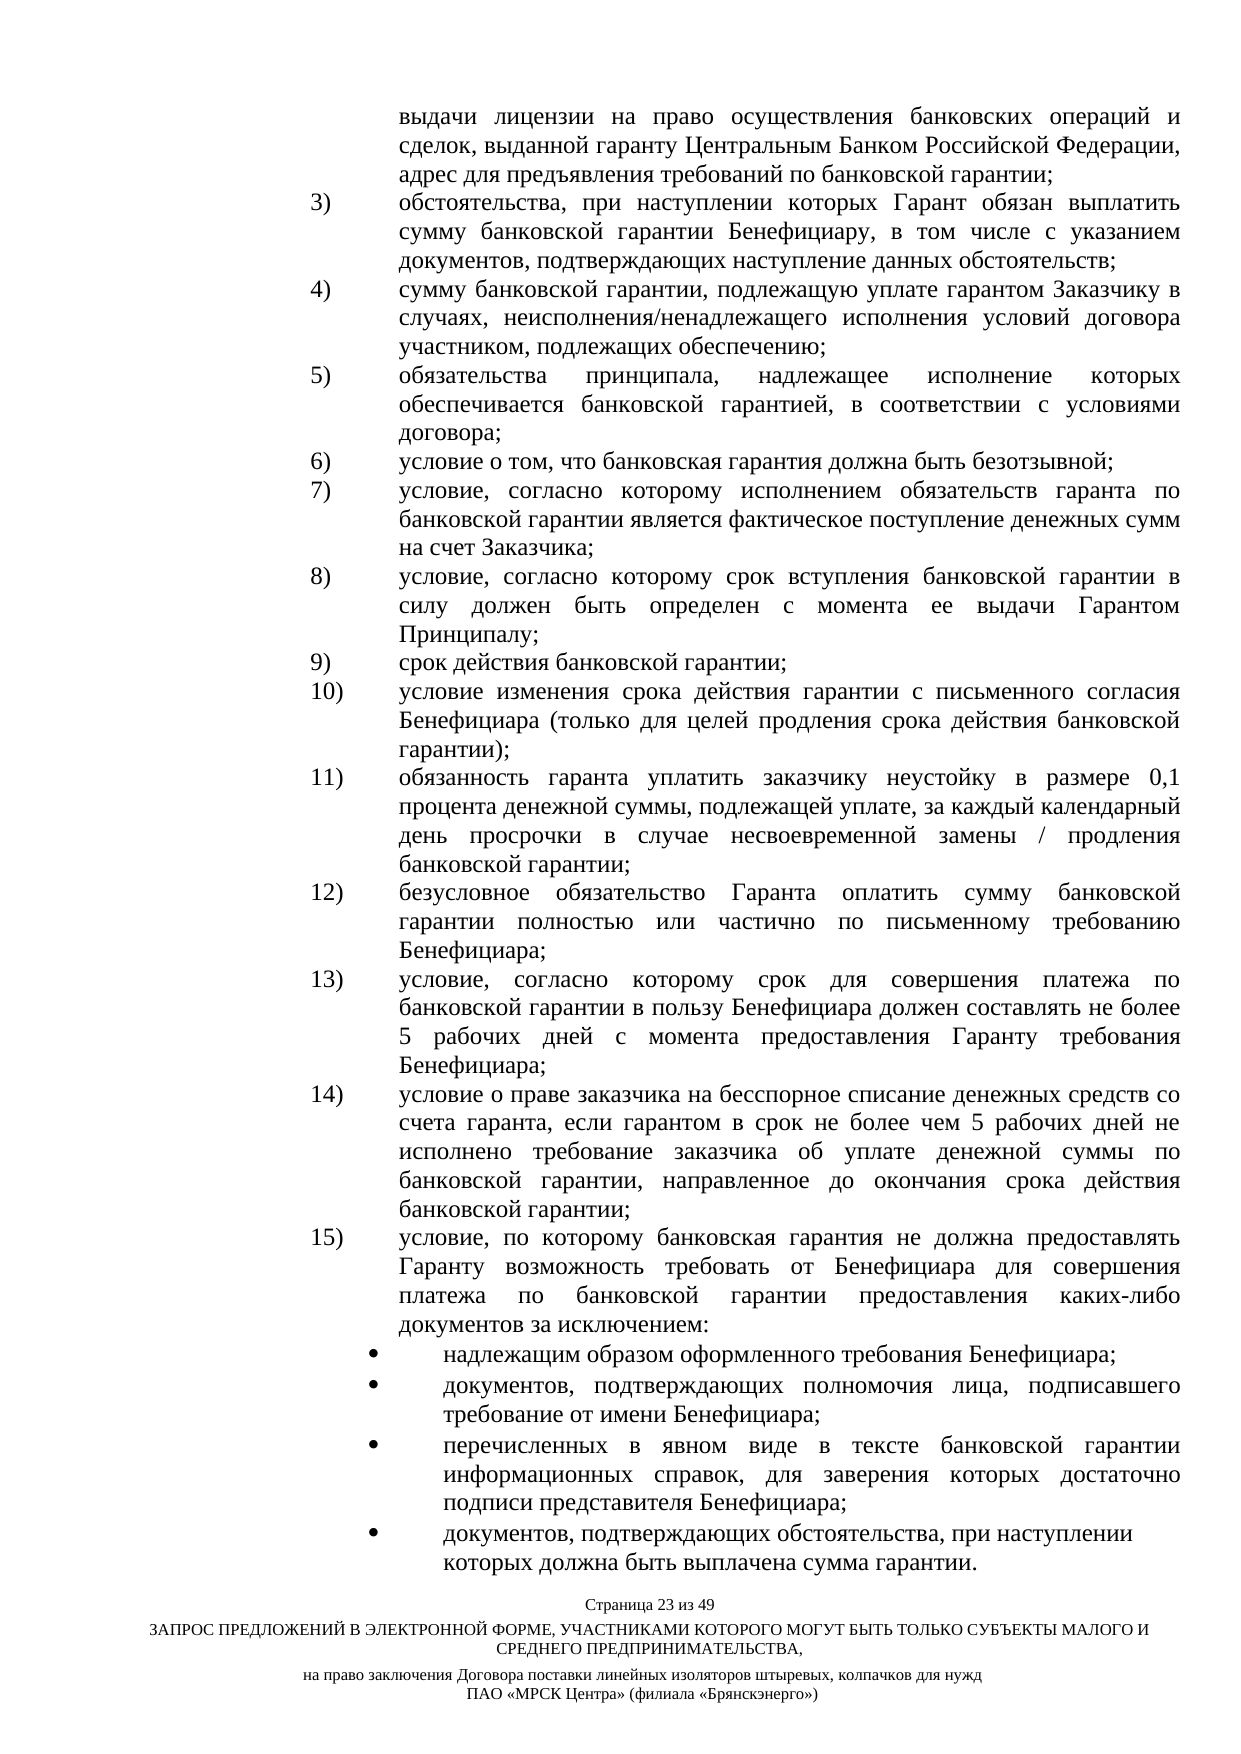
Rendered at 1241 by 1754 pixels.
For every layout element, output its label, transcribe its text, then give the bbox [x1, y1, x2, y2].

list обстоятельства, при наступлении которых Гарант обязан выплатить сумму банковской гарантии Бенефициару, в том числе с указанием документов, подтверждающих наступление данных обстоятельств; [310, 187, 1181, 274]
list условие, согласно которому срок вступления банковской гарантии в силу должен быть определен с момента ее выдачи Гарантом Принципалу; [310, 561, 1181, 647]
list условие изменения срока действия гарантии с письменного согласия Бенефициара (только для целей продления срока действия банковской гарантии); [310, 676, 1181, 762]
list перечисленных в явном виде в тексте банковской гарантии информационных справок, для заверения которых достаточно подписи представителя Бенефициара; [369, 1430, 1181, 1516]
list условие, согласно которому срок для совершения платежа по банковской гарантии в пользу Бенефициара должен составлять не более 5 рабочих дней с момента предоставления Гаранту требования Бенефициара; [310, 964, 1181, 1079]
list срок действия банковской гарантии; [310, 647, 1181, 676]
list обязанность гаранта уплатить заказчику неустойку в размере 0,1 процента денежной суммы, подлежащей уплате, за каждый календарный день просрочки в случае несвоевременной замены / продления банковской гарантии; [310, 762, 1181, 877]
list условие, согласно которому исполнением обязательств гаранта по банковской гарантии является фактическое поступление денежных сумм на счет Заказчика; [310, 475, 1181, 561]
list безусловное обязательство Гаранта оплатить сумму банковской гарантии полностью или частично по письменному требованию Бенефициара; [310, 877, 1181, 964]
list условие о праве заказчика на бесспорное списание денежных средств со счета гаранта, если гарантом в срок не более чем 5 рабочих дней не исполнено требование заказчика об уплате денежной суммы по банковской гарантии, направленное до окончания срока действия банковской гарантии; [310, 1079, 1181, 1222]
list условие, по которому банковская гарантия не должна предоставлять Гаранту возможность требовать от Бенефициара для совершения платежа по банковской гарантии предоставления каких-либо документов за исключением: [310, 1222, 1181, 1337]
list документов, подтверждающих полномочия лица, подписавшего требование от имени Бенефициара; [369, 1370, 1181, 1428]
list обязательства принципала, надлежащее исполнение которых обеспечивается банковской гарантией, в соответствии с условиями договора; [310, 360, 1181, 446]
list документов, подтверждающих обстоятельства, при наступлении которых должна быть выплачена сумма гарантии. [369, 1518, 1181, 1576]
list сумму банковской гарантии, подлежащую уплате гарантом Заказчику в случаях, неисполнения/ненадлежащего исполнения условий договора участником, подлежащих обеспечению; [310, 274, 1181, 360]
list условие о том, что банковская гарантия должна быть безотзывной; [310, 446, 1181, 475]
list надлежащим образом оформленного требования Бенефициара; [369, 1339, 1181, 1368]
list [310, 101, 1181, 187]
